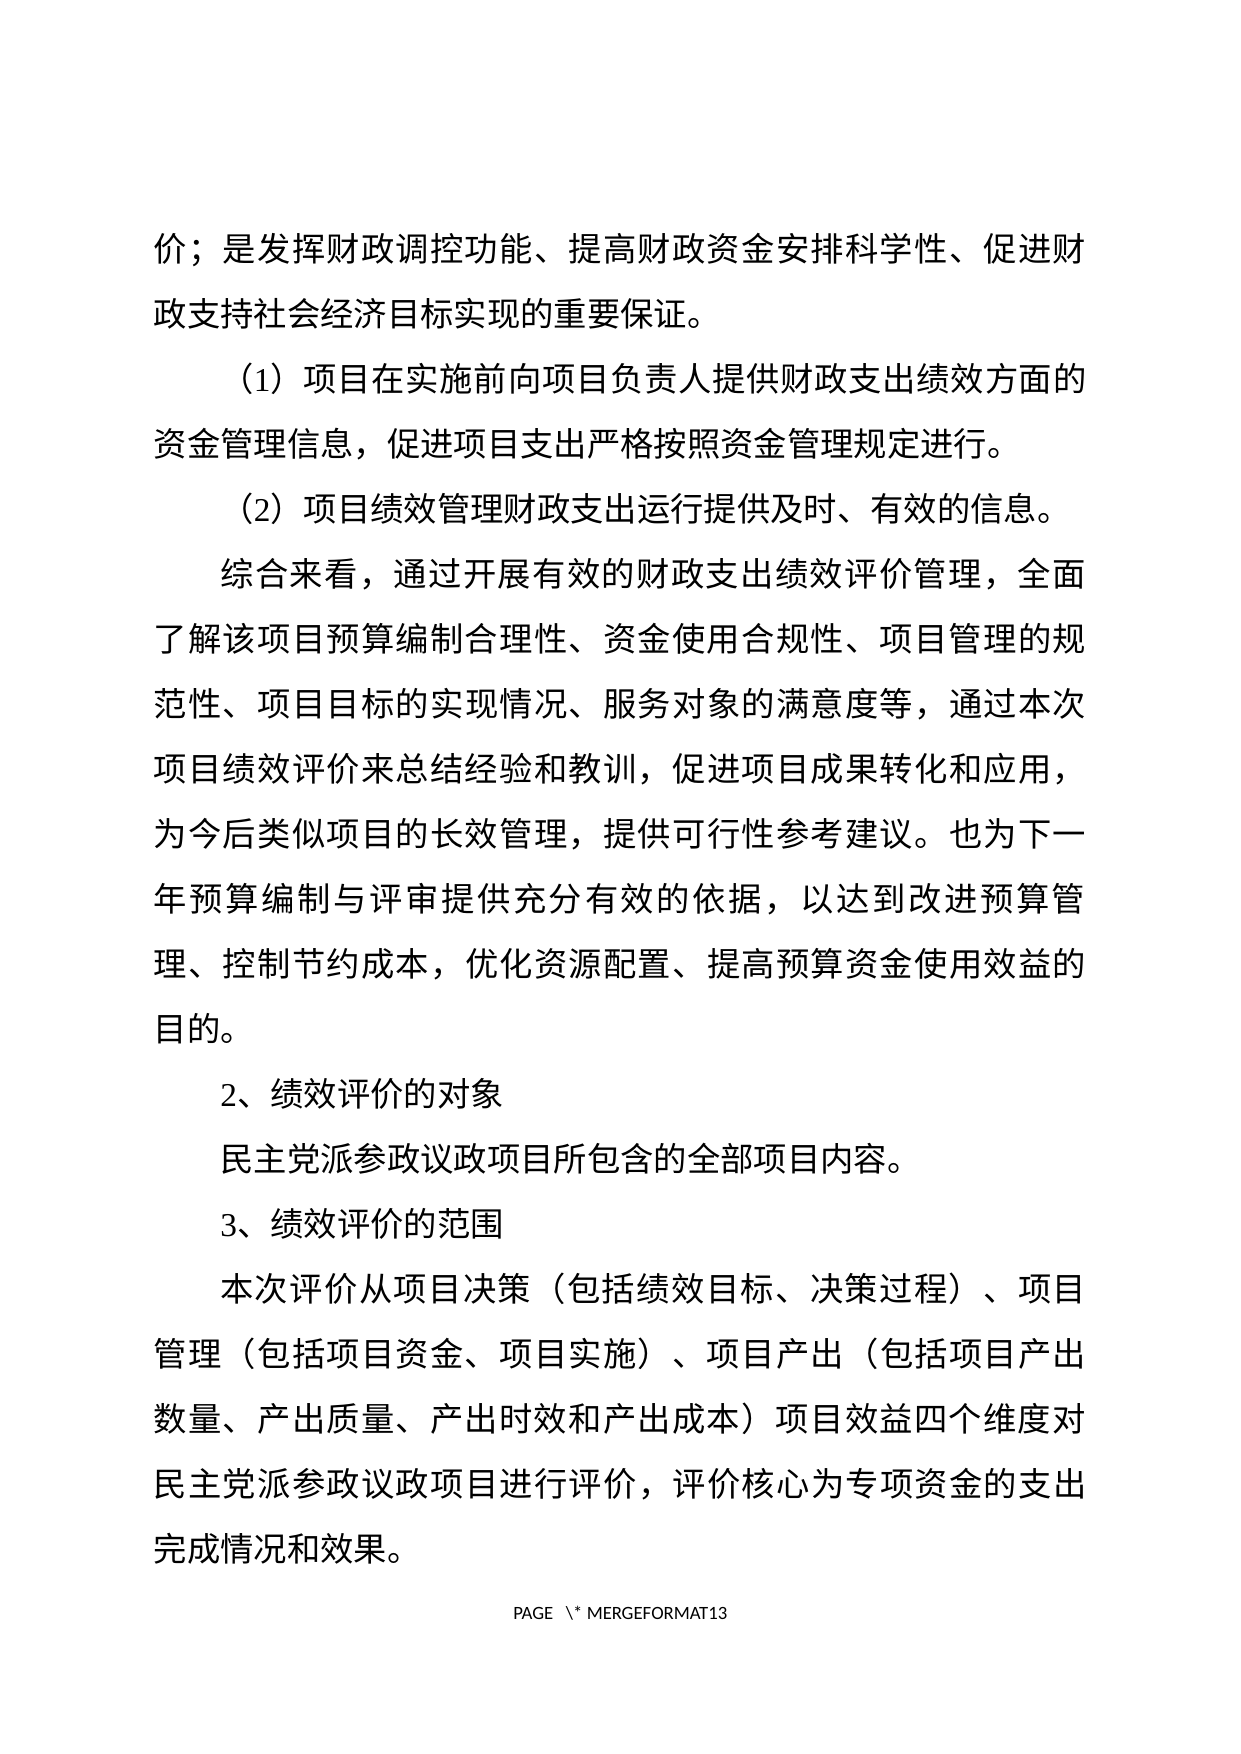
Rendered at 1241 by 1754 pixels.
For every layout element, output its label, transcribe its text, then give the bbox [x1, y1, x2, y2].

text 本次评价从项目决策（包括绩效目标、决策过程）、项目管理（包括项目资金、项目实施）、项目产出（包括项目产出数量、产出质量、产出时效和产出成本）项目效益四个维度对民主党派参政议政项目进行评价，评价核心为专项资金的支出完成情况和效果。 [153, 1255, 1087, 1580]
list 项目在实施前向项目负责人提供财政支出绩效方面的资金管理信息，促进项目支出严格按照资金管理规定进行。 [153, 345, 1087, 475]
text 综合来看，通过开展有效的财政支出绩效评价管理，全面了解该项目预算编制合理性、资金使用合规性、项目管理的规范性、项目目标的实现情况、服务对象的满意度等，通过本次项目绩效评价来总结经验和教训，促进项目成果转化和应用，为今后类似项目的长效管理，提供可行性参考建议。也为下一年预算编制与评审提供充分有效的依据，以达到改进预算管理、控制节约成本，优化资源配置、提高预算资金使用效益的目的。 [153, 540, 1087, 1060]
title 3、绩效评价的范围 [153, 1190, 1087, 1255]
text 民主党派参政议政项目所包含的全部项目内容。 [153, 1125, 1087, 1190]
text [153, 215, 1087, 345]
title 2、绩效评价的对象 [153, 1060, 1087, 1125]
text （2）项目绩效管理财政支出运行提供及时、有效的信息。 [153, 475, 1087, 540]
